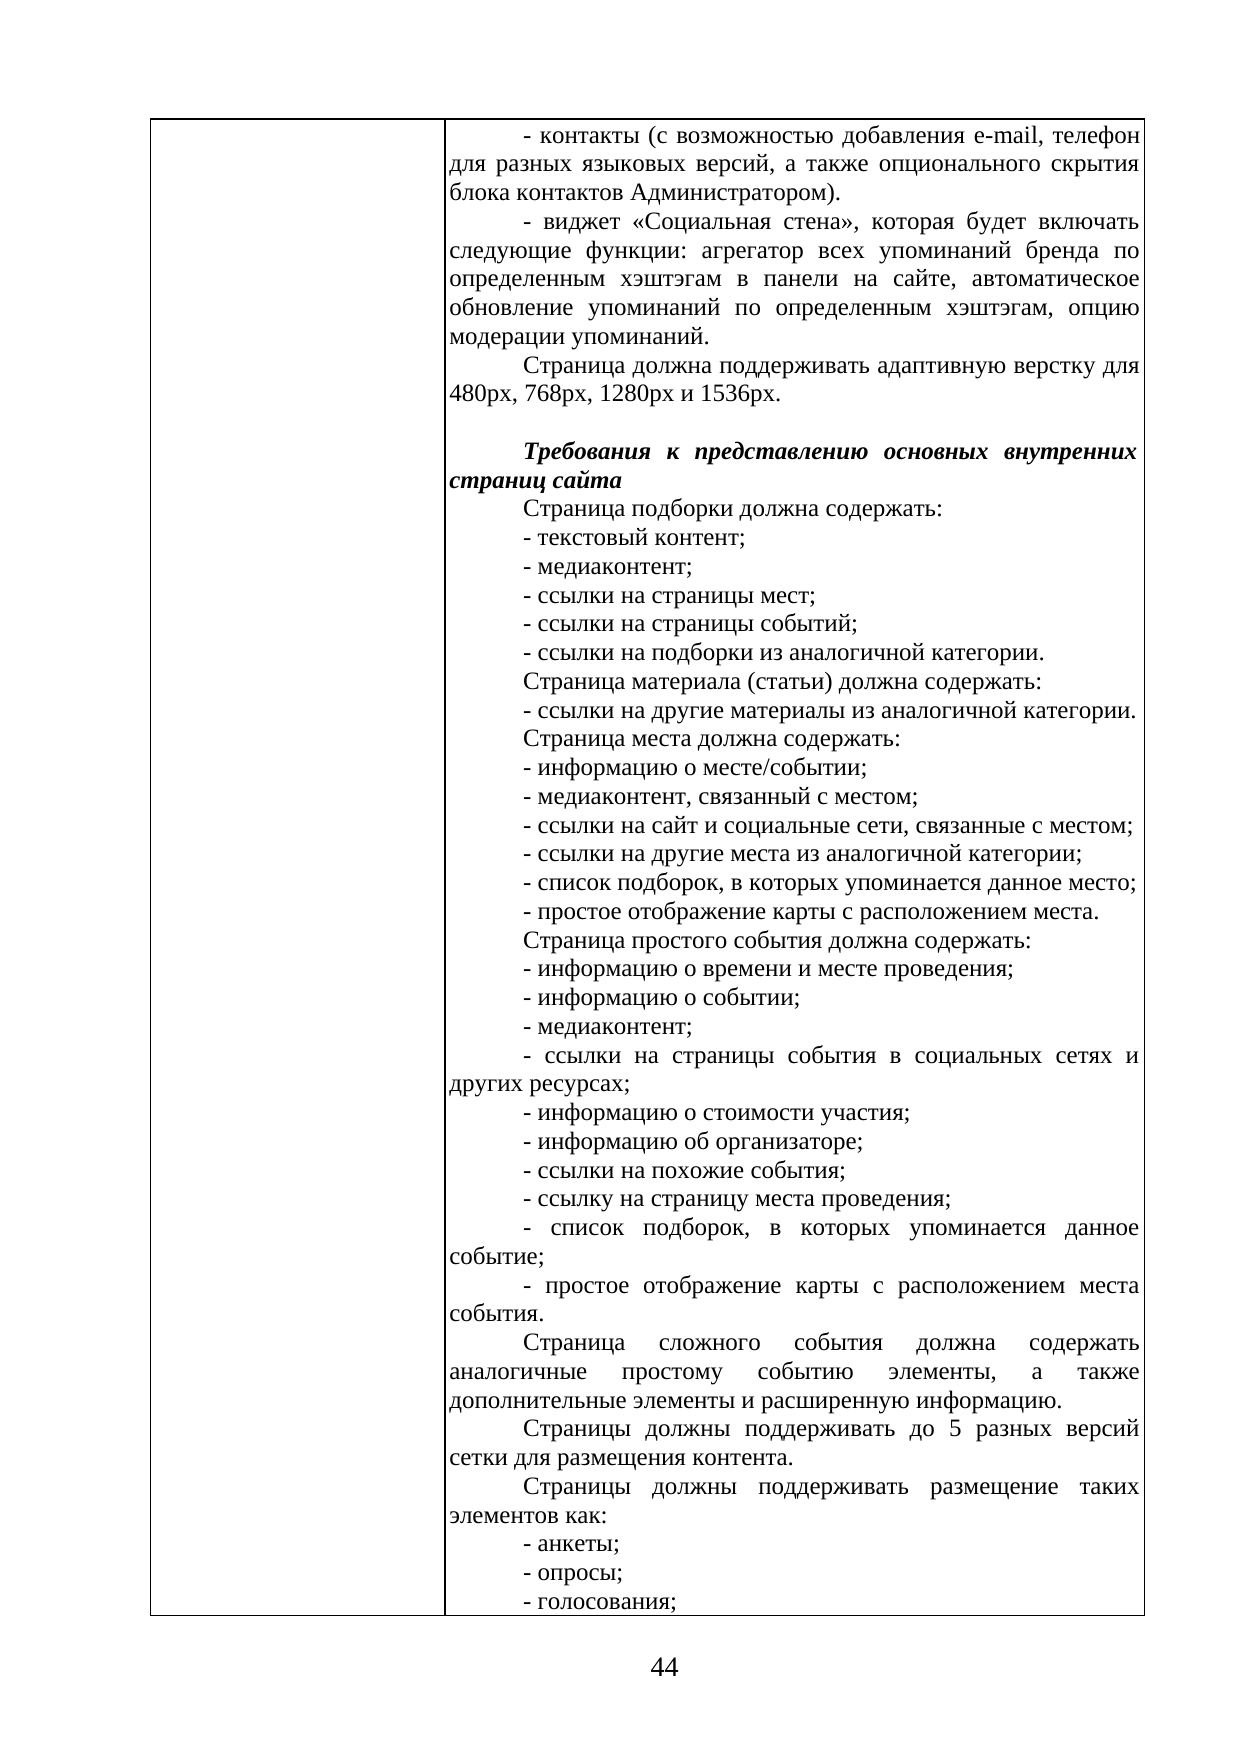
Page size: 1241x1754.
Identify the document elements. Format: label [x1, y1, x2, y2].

table_cell [151, 120, 444, 1615]
table_cell [446, 120, 1144, 1615]
